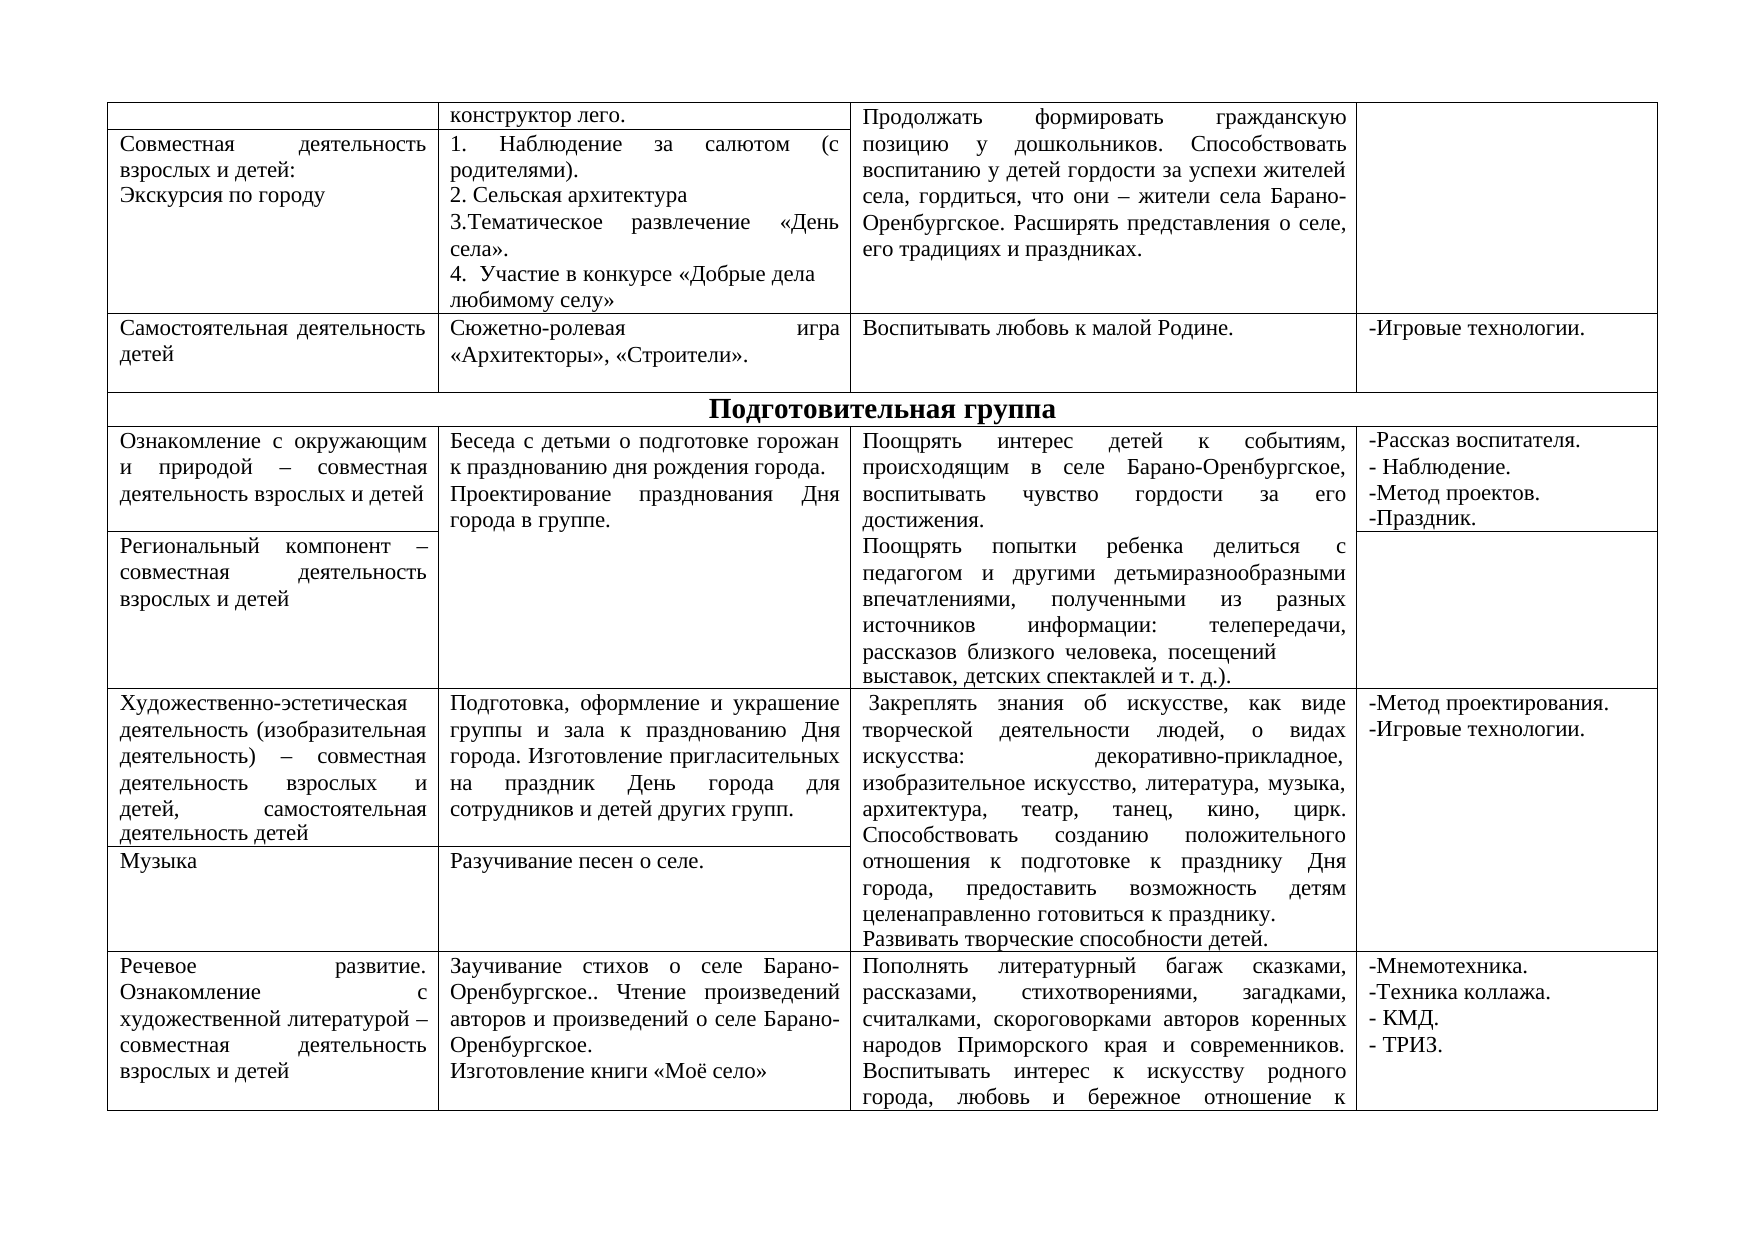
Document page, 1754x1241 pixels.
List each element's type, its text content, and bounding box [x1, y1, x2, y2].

table_header [108, 103, 438, 128]
table_cell Подготовительная группа [108, 393, 1657, 426]
table_cell Заучивание стихов о селе Барано-Оренбургское.. Чтение произведений авторов и произведений о селе Барано-Оренбургское. Изготовление книги «Моё село» [439, 952, 850, 1109]
table_cell Закреплять знания об искусстве, как виде творческой деятельности людей, о видах искусства: декоративно-прикладное, изобразительное искусство, литература, музыка, архитектура, театр, танец, кино, цирк. Способствовать созданию положительного отношения к подготовке к празднику Дня города, предоставить возможность детям целенаправленно готовиться к празднику. Развивать творческие способности детей. [851, 689, 1356, 951]
table_cell -Игровые технологии. [1357, 314, 1657, 392]
table_cell Наблюдение за салютом (с родителями). Сельская архитектура Тематическое развлечение «День села». Участие в конкурсе «Добрые дела любимому селу» [439, 130, 850, 313]
table_cell Самостоятельная деятельность детей [108, 314, 438, 392]
table_cell [1357, 532, 1657, 688]
table_header [1357, 103, 1657, 313]
table_cell Музыка [108, 847, 438, 951]
table_header конструктор лего. [439, 103, 850, 128]
table_cell Ознакомление с окружающим и природой – совместная деятельность взрослых и детей [108, 427, 438, 531]
table_cell Подготовка, оформление и украшение группы и зала к празднованию Дня города. Изготовление пригласительных на праздник День города для сотрудников и детей других групп. [439, 689, 850, 846]
table_header Продолжать формировать гражданскую позицию у дошкольников. Способствовать воспитанию у детей гордости за успехи жителей села, гордиться, что они – жители села Барано-Оренбургское. Расширять представления о селе, его традициях и праздниках. [851, 103, 1356, 313]
table_cell -Мнемотехника. -Техника коллажа. КМД. ТРИЗ. [1357, 952, 1657, 1109]
table_cell Совместная деятельность взрослых и детей: Экскурсия по городу [108, 130, 438, 313]
table_cell Художественно-эстетическая деятельность (изобразительная деятельность) – совместная деятельность взрослых и детей, самостоятельная деятельность детей [108, 689, 438, 846]
table_cell Беседа с детьми о подготовке горожан к празднованию дня рождения города. Проектирование празднования Дня города в группе. [439, 427, 850, 688]
table_cell -Рассказ воспитателя. - Наблюдение. -Метод проектов. -Праздник. [1357, 427, 1657, 531]
table_cell -Метод проектирования. -Игровые технологии. [1357, 689, 1657, 951]
table_cell Речевое развитие. Ознакомление с художественной литературой – совместная деятельность взрослых и детей [108, 952, 438, 1109]
table_cell Воспитывать любовь к малой Родине. [851, 314, 1356, 392]
table_cell Поощрять интерес детей к событиям, происходящим в селе Барано-Оренбургское, воспитывать чувство гордости за его достижения. Поощрять попытки ребенка делиться с педагогом и другими детьмиразнообразными впечатлениями, полученными из разных источников информации: телепередачи, рассказов близкого человека, посещений выставок, детских спектаклей и т. д.). [851, 427, 1356, 688]
table_cell Пополнять литературный багаж сказками, рассказами, стихотворениями, загадками, считалками, скороговорками авторов коренных народов Приморского края и современников. Воспитывать интерес к искусству родного города, любовь и бережное отношение к [851, 952, 1356, 1109]
table_cell Разучивание песен о селе. [439, 847, 850, 951]
table_cell Региональный компонент – совместная деятельность взрослых и детей [108, 532, 438, 688]
table_cell Сюжетно-ролевая игра «Архитекторы», «Строители». [439, 314, 850, 392]
